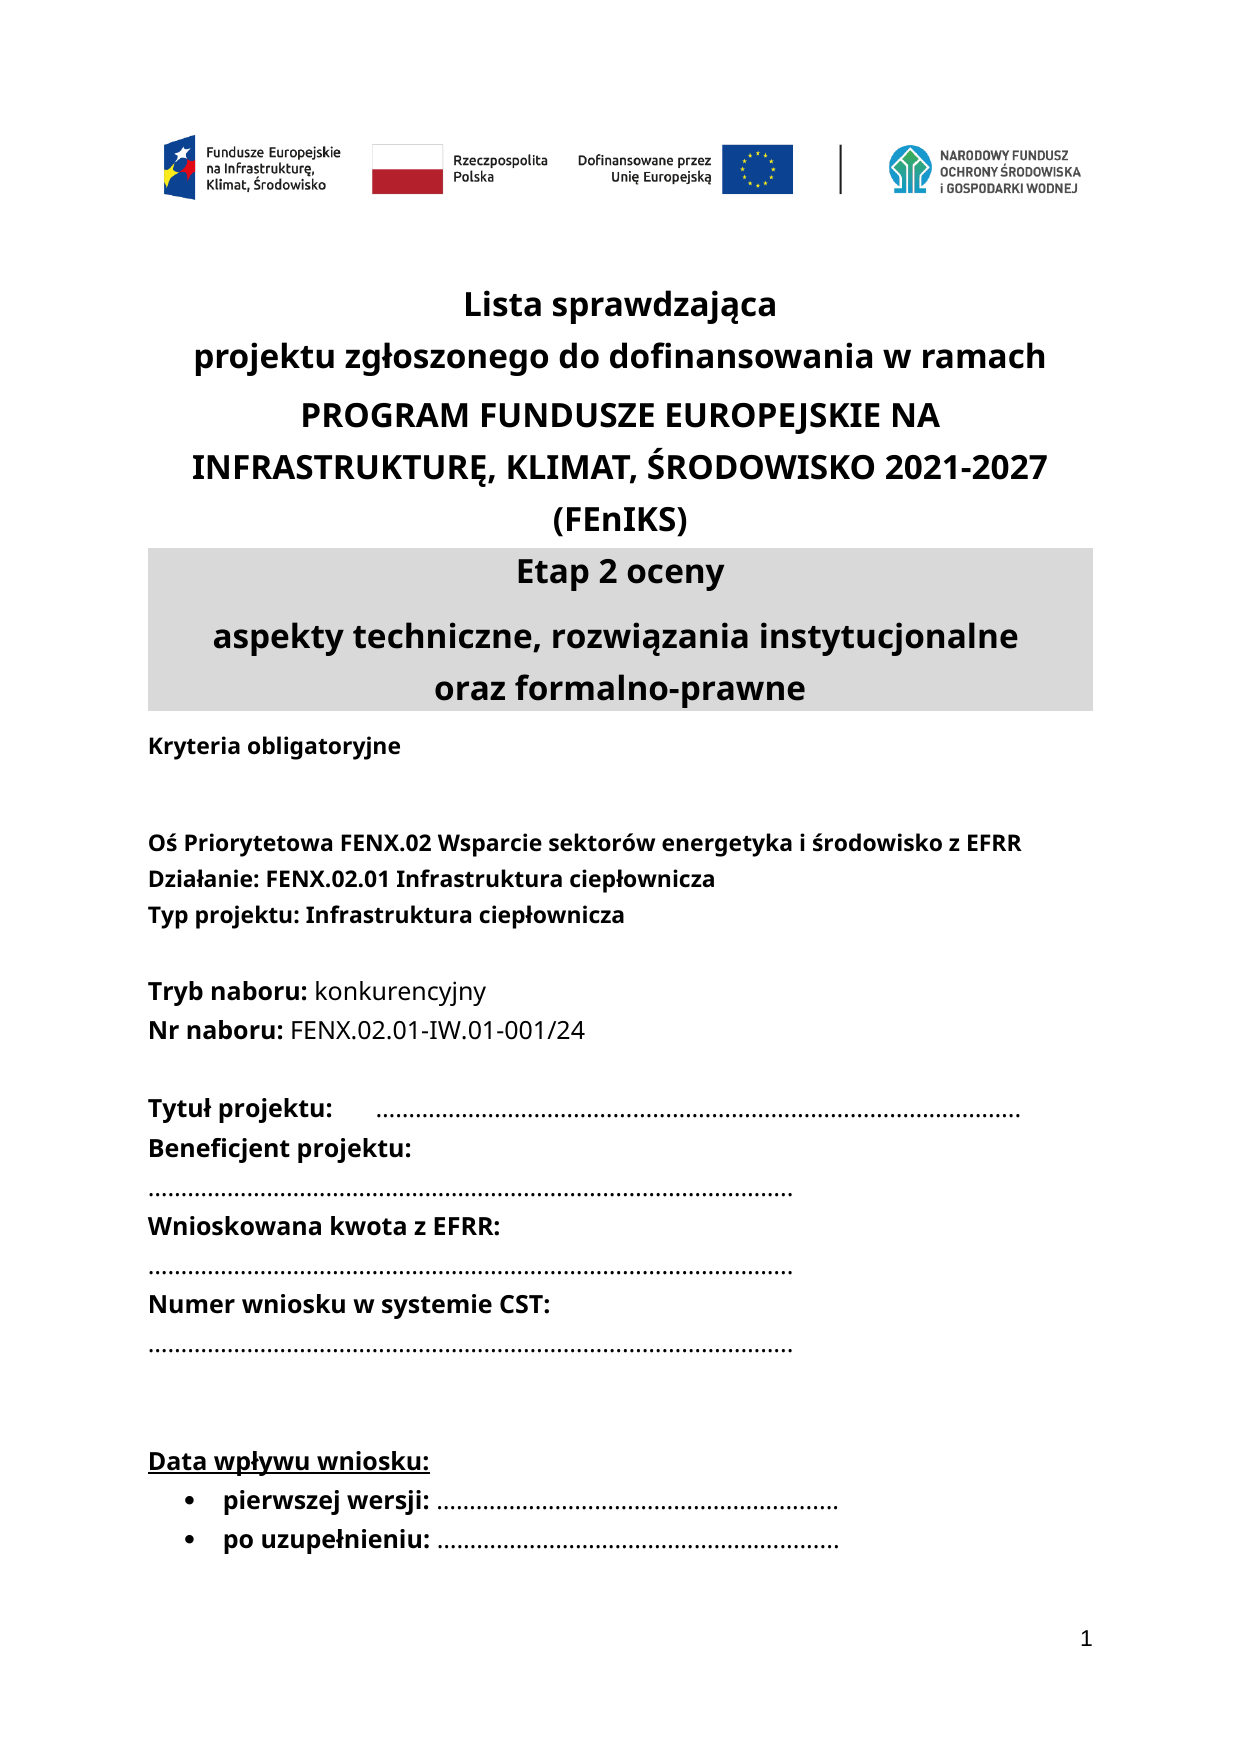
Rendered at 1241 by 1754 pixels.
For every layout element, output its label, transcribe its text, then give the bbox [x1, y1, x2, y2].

text Data wpływu wniosku: [148, 1444, 1093, 1478]
text Lista sprawdzająca projektu zgłoszonego do dofinansowania w ramach [148, 281, 1093, 379]
list pierwszej wersji: …………………………………………….......... [185, 1483, 1093, 1517]
list po uzupełnieniu: …………………………………………….......... [185, 1522, 1093, 1556]
text Typ projektu: Infrastruktura ciepłownicza [148, 898, 1093, 930]
text Kryteria obligatoryjne [148, 730, 1093, 761]
text aspekty techniczne, rozwiązania instytucjonalne oraz formalno-prawne [148, 613, 1093, 711]
text Działanie: FENX.02.01 Infrastruktura ciepłownicza [148, 863, 1093, 894]
text Oś Priorytetowa FENX.02 Wsparcie sektorów energetyka i środowisko z EFRR [148, 827, 1093, 858]
text Nr naboru: FENX.02.01-IW.01-001/24 [148, 1013, 1093, 1047]
text Wnioskowana kwota z EFRR: …………………………………………………………………………………….. [148, 1209, 1093, 1282]
text Etap 2 oceny [148, 548, 1093, 594]
text PROGRAM FUNDUSZE EUROPEJSKIE NA INFRASTRUKTURĘ, KLIMAT, ŚRODOWISKO 2021-2027 (FEnIKS) [148, 392, 1093, 541]
text Beneficjent projektu: …………………………………………………………………………………….. [148, 1130, 1093, 1203]
text Tryb naboru: konkurencyjny [148, 974, 1093, 1008]
text Numer wniosku w systemie CST: [148, 1287, 1093, 1321]
text Tytuł projektu: …………………………………………………………………………………….. [148, 1091, 1093, 1125]
text …………………………………………………………………………………….. [148, 1326, 1093, 1360]
picture [147, 118, 1093, 216]
